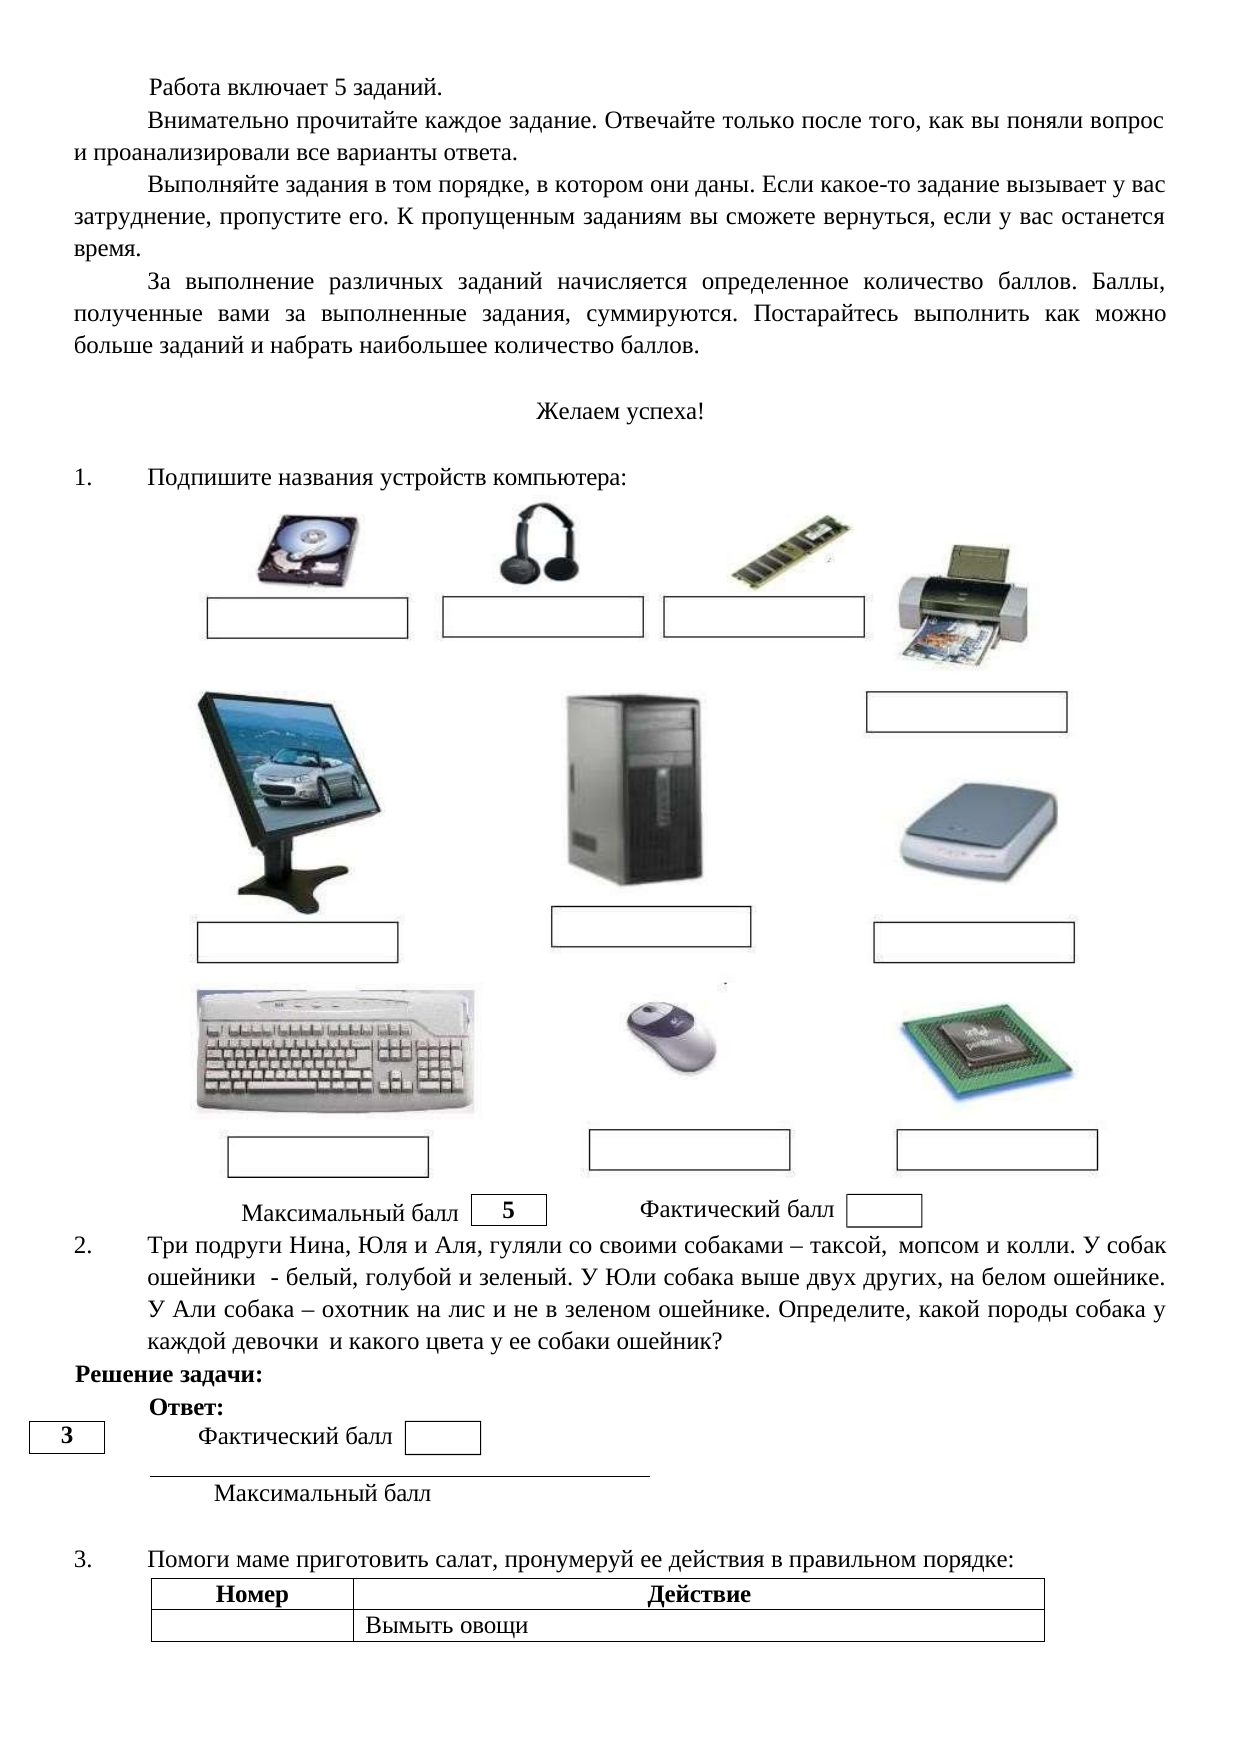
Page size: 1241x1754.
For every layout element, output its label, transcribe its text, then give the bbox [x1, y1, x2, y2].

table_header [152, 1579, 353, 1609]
text За выполнение различных заданий начисляется определенное количество баллов. Баллы, полученные вами за выполненные задания, суммируются. Постарайтесь выполнить как можно больше заданий и набрать наибольшее количество баллов. [73, 266, 1166, 359]
text Ответ: [148, 1392, 1181, 1421]
text Работа включает 5 заданий. [148, 72, 1181, 101]
list Подпишите названия устройств компьютера: [73, 462, 1181, 491]
picture [181, 495, 1108, 1178]
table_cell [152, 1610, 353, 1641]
list Помоги маме приготовить салат, пронумеруй ее действия в правильном порядке: [73, 1544, 1181, 1573]
list Три подруги Нина, Юля и Аля, гуляли со своими собаками – таксой, мопсом и колли. У собак ошейники - белый, голубой и зеленый. У Юли собака выше двух других, на белом ошейнике. У Али собака – охотник на лис и не в зеленом ошейнике. Определите, какой породы собака у каждой девочки и какого цвета у ее собаки ошейник? [73, 1231, 1167, 1355]
text Желаем успеха! [60, 396, 1181, 424]
text Максимальный балл [213, 1478, 1181, 1507]
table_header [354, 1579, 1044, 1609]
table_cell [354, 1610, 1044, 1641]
subtitle Решение задачи: [75, 1359, 1181, 1388]
text Выполняйте задания в том порядке, в котором они даны. Если какое-то задание вызывает у вас затруднение, пропустите его. К пропущенным заданиям вы сможете вернуться, если у вас останется время. [73, 169, 1166, 262]
text Внимательно прочитайте каждое задание. Отвечайте только после того, как вы поняли вопрос и проанализировали все варианты ответа. [73, 105, 1166, 166]
